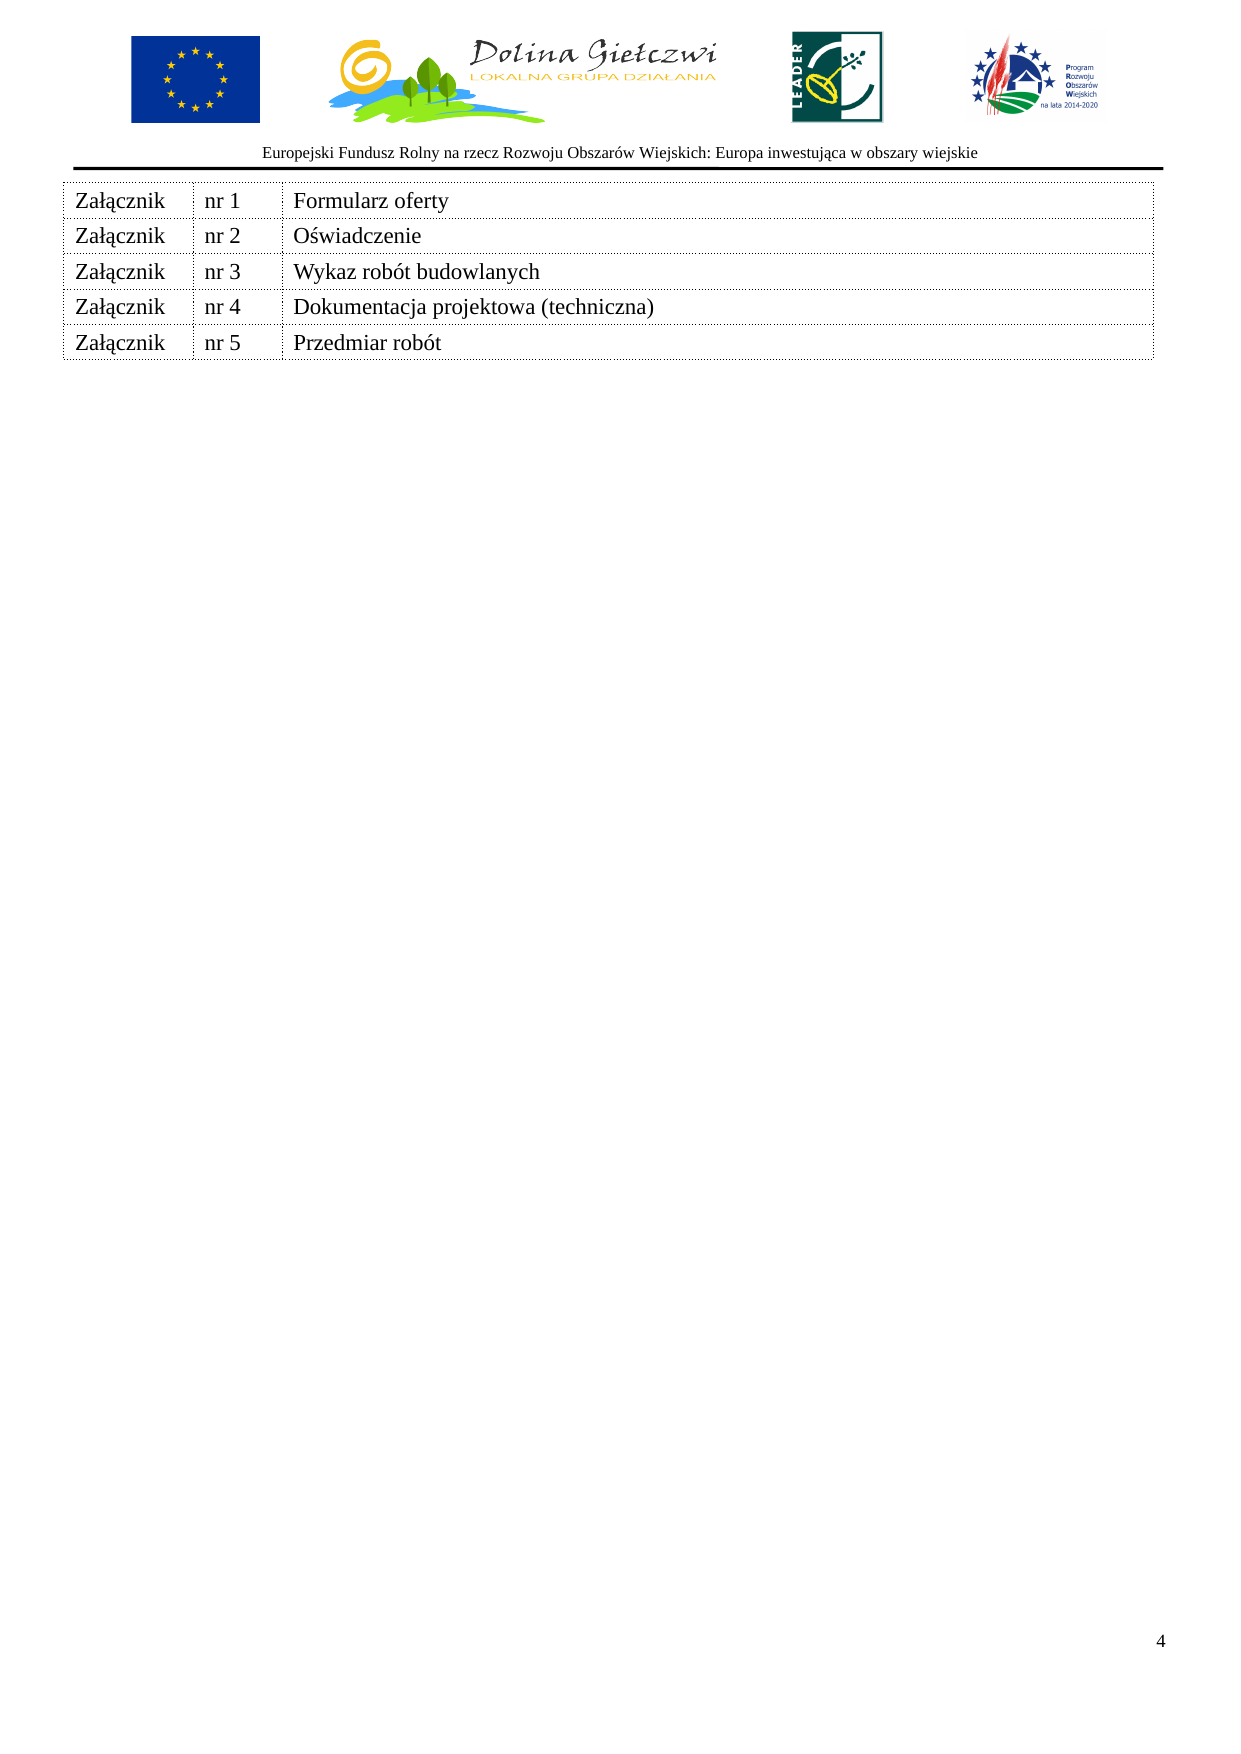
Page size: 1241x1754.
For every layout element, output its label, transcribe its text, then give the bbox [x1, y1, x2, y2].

table_cell Wykaz robót budowlanych [282, 253, 1153, 288]
picture [328, 39, 717, 123]
table_cell Załącznik [64, 324, 193, 359]
picture [965, 29, 1108, 123]
table_cell nr 5 [193, 324, 282, 359]
table_cell nr 2 [193, 218, 282, 253]
table_cell Dokumentacja projektowa (techniczna) [282, 289, 1153, 324]
table_cell Załącznik [64, 289, 193, 324]
table_cell Oświadczenie [282, 218, 1153, 253]
table_cell Załącznik [64, 218, 193, 253]
table_header nr 1 [193, 182, 282, 218]
table_header Formularz oferty [282, 182, 1153, 218]
table_cell nr 4 [193, 289, 282, 324]
picture [791, 31, 884, 123]
table_cell Przedmiar robót [282, 324, 1153, 359]
table_cell nr 3 [193, 253, 282, 288]
table_header Załącznik [64, 182, 193, 218]
picture [131, 36, 260, 123]
table_cell Załącznik [64, 253, 193, 288]
